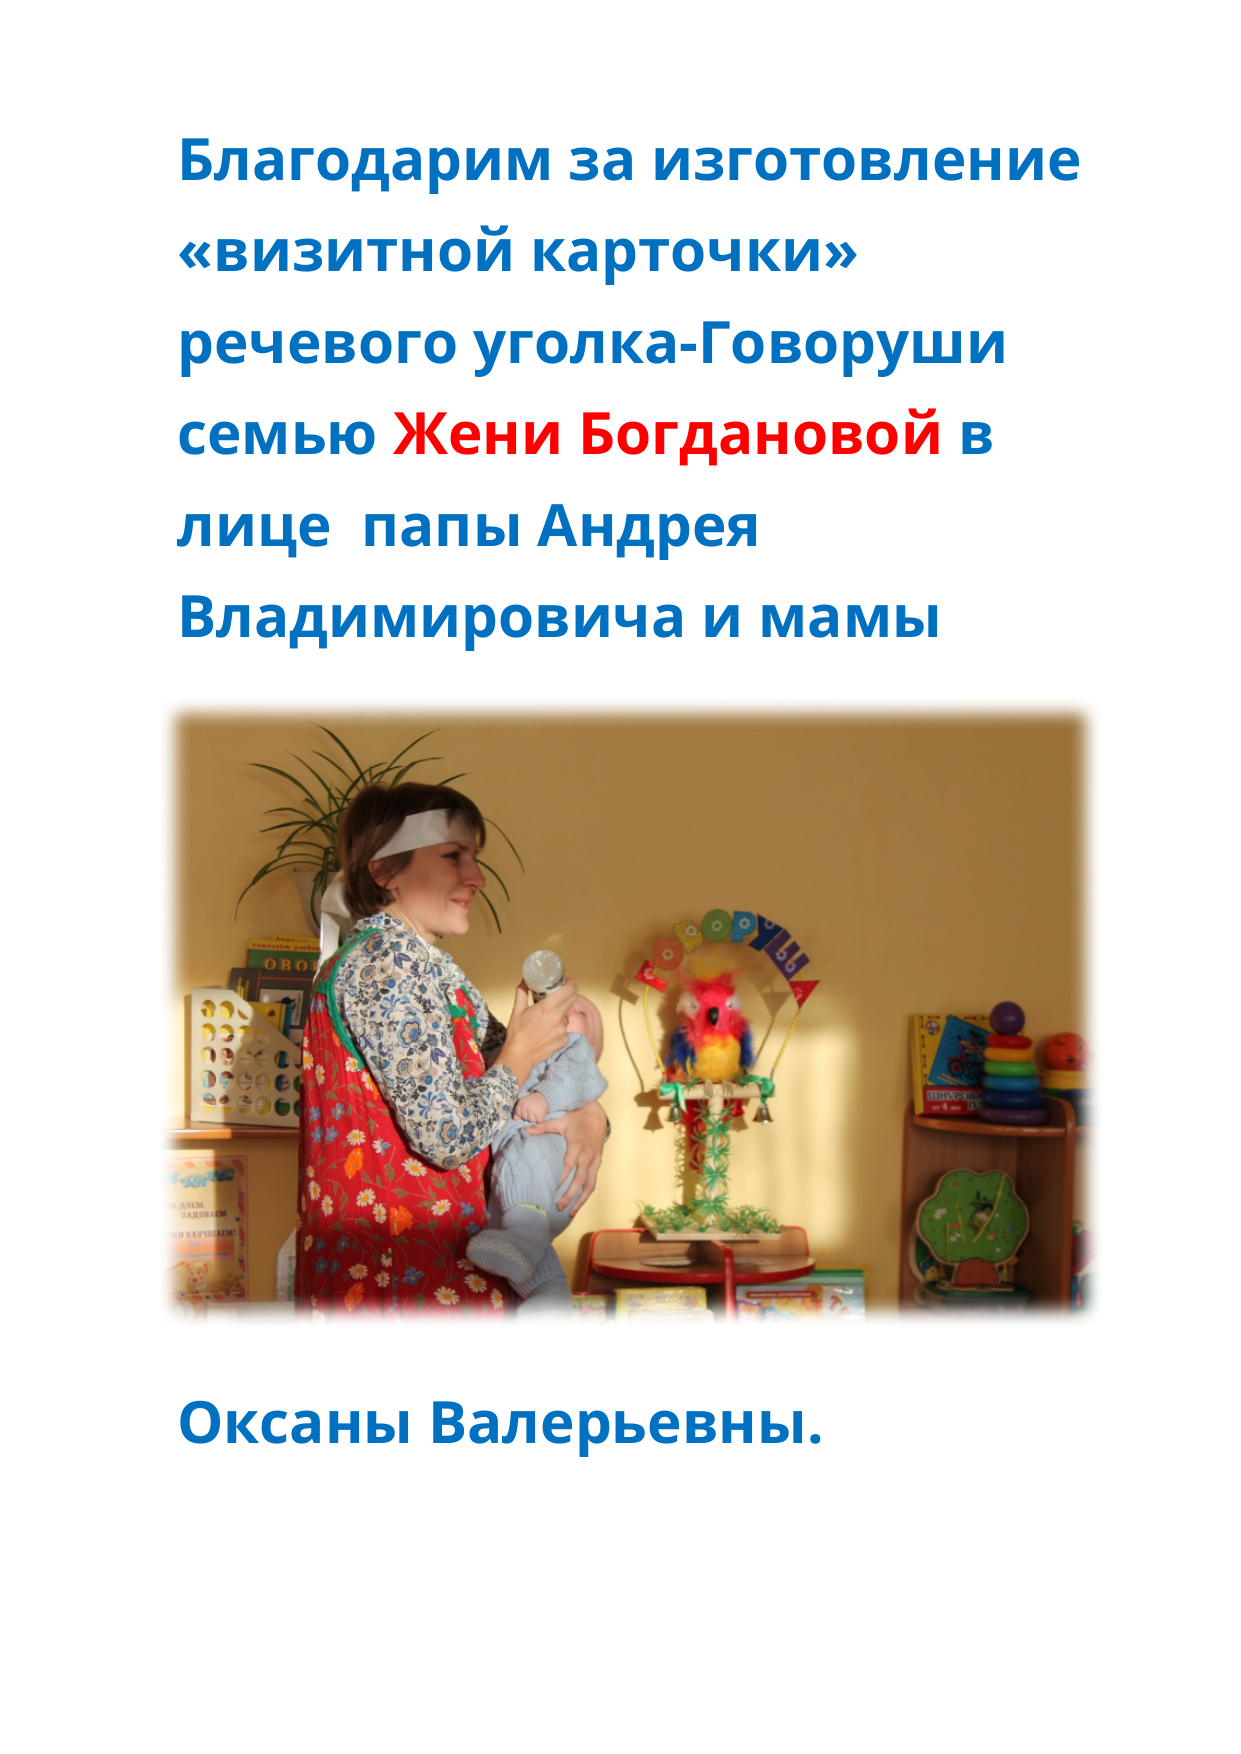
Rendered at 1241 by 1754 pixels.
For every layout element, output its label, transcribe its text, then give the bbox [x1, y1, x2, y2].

text Благодарим за изготовление «визитной карточки» речевого уголка-Говоруши семью Жени Богдановой в лице папы Андрея Владимировича и мамы Оксаны Валерьевны. [177, 118, 1152, 1461]
